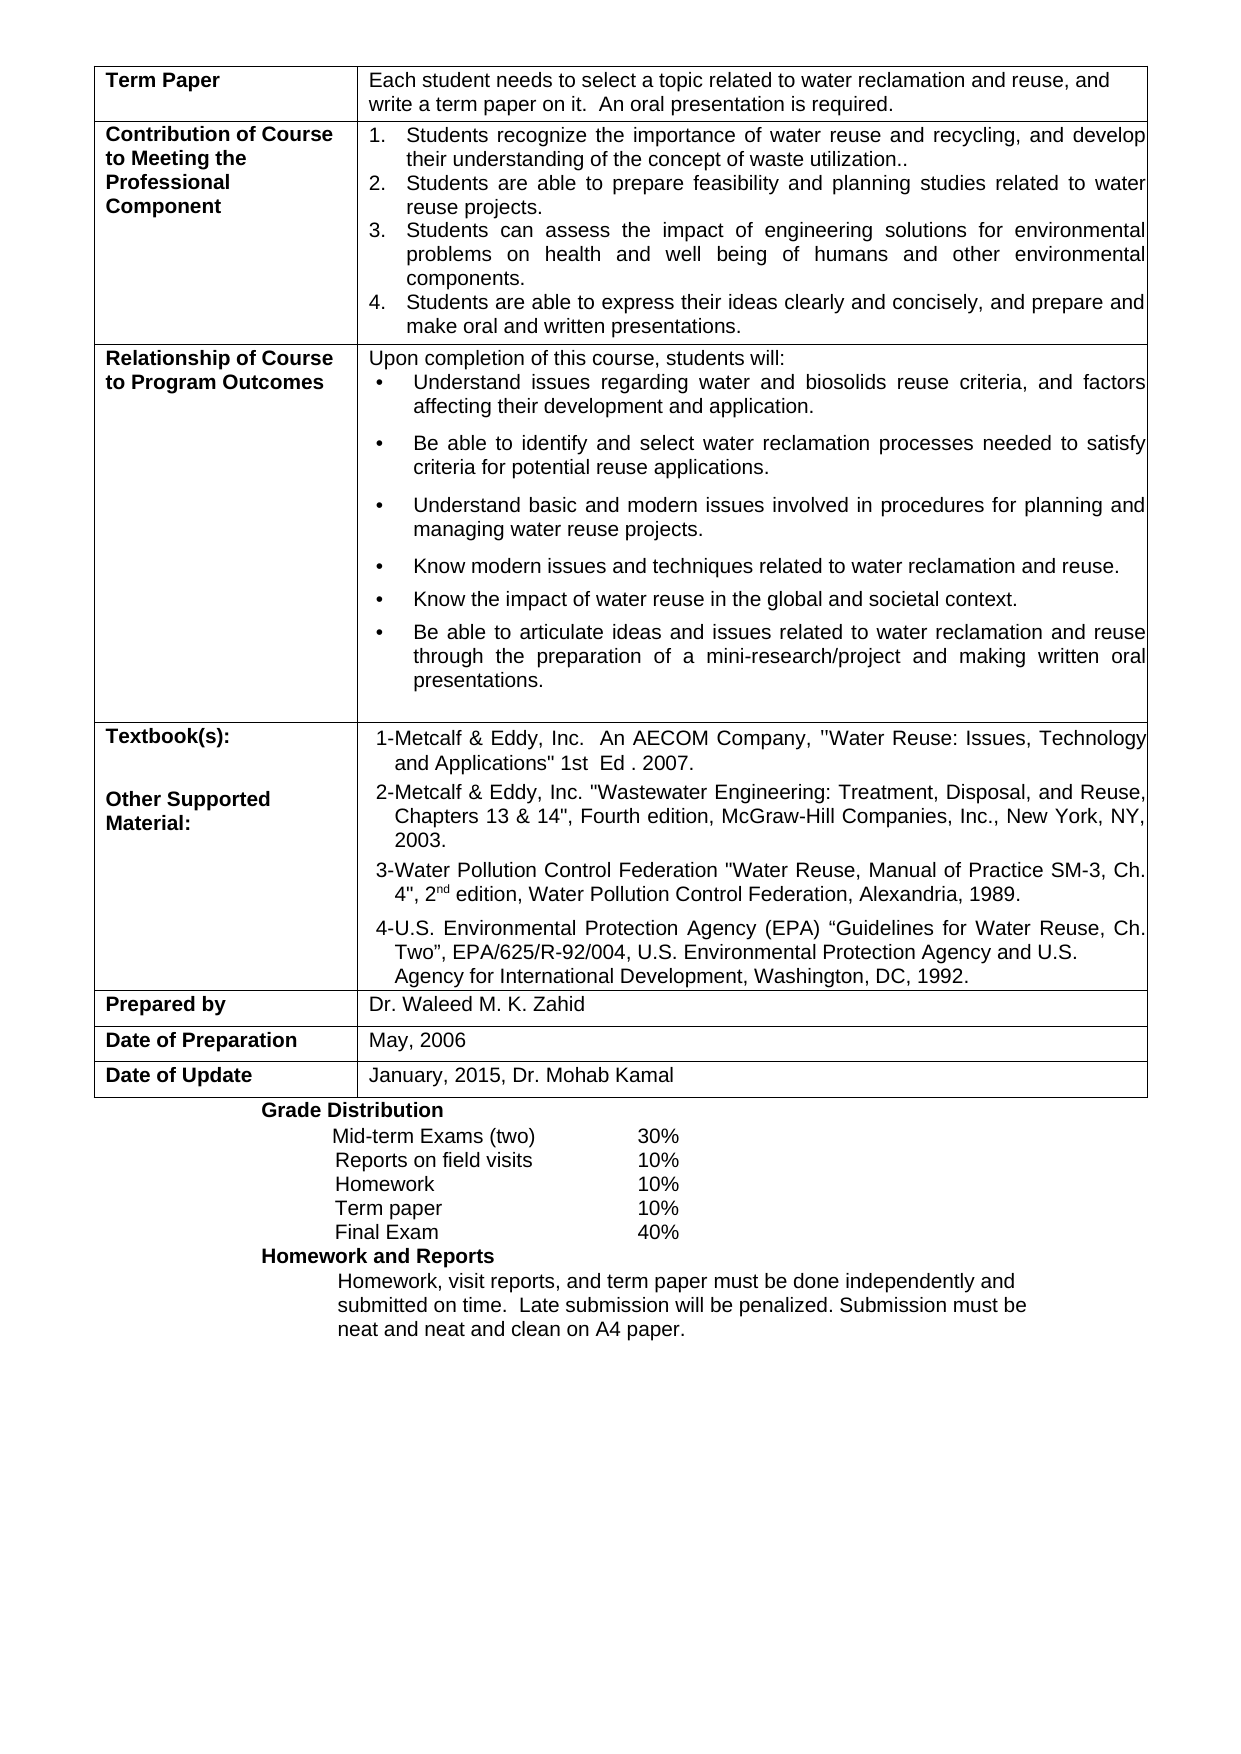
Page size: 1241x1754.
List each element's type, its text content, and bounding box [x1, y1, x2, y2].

table_cell Reports on field visits [188, 1148, 637, 1172]
text Grade Distribution [261, 1098, 1028, 1122]
table_cell 10% [637, 1148, 685, 1172]
table_cell Final Exam [188, 1220, 637, 1243]
table_cell Each student needs to select a topic related to water reclamation and reuse, and write a term paper on it. An oral presentation is required. [358, 67, 1147, 121]
table_cell Metcalf & Eddy, Inc. An AECOM Company, "Water Reuse: Issues, Technology and Applications" 1st Ed . 2007. Metcalf & Eddy, Inc. "Wastewater Engineering: Treatment, Disposal, and Reuse, Chapters 13 & 14", Fourth edition, McGraw-Hill Companies, Inc., New York, NY, 2003. Water Pollution Control Federation "Water Reuse, Manual of Practice SM-3, Ch. 4", 2nd edition, Water Pollution Control Federation, Alexandria, 1989. U.S. Environmental Protection Agency (EPA) “Guidelines for Water Reuse, Ch. Two”, EPA/625/R-92/004, U.S. Environmental Protection Agency and U.S. Agency for International Development, Washington, DC, 1992. [358, 723, 1147, 990]
table_cell May, 2006 [358, 1027, 1147, 1061]
table_cell Dr. Waleed M. K. Zahid [358, 991, 1147, 1026]
table_cell Textbook(s): Other Supported Material: [95, 723, 357, 990]
text Homework and Reports [261, 1243, 1028, 1267]
table_header Mid-term Exams (two) [188, 1124, 637, 1148]
table_cell Students recognize the importance of water reuse and recycling, and develop their understanding of the concept of waste utilization.. Students are able to prepare feasibility and planning studies related to water reuse projects. Students can assess the impact of engineering solutions for environmental problems on health and well being of humans and other environmental components. Students are able to express their ideas clearly and concisely, and prepare and make oral and written presentations. [358, 122, 1147, 344]
table_cell Relationship of Course to Program Outcomes [95, 345, 357, 722]
table_cell Date of Update [95, 1062, 357, 1097]
table_cell Contribution of Course to Meeting the Professional Component [95, 122, 357, 344]
table_cell 10% [637, 1172, 685, 1196]
table_cell Term paper [188, 1196, 637, 1219]
table_cell Prepared by [95, 991, 357, 1026]
table_cell Homework [188, 1172, 637, 1196]
table_cell Date of Preparation [95, 1027, 357, 1061]
table_cell 10% [637, 1196, 685, 1219]
table_header 30% [637, 1124, 685, 1148]
text Homework, visit reports, and term paper must be done independently and submitted on time. Late submission will be penalized. Submission must be neat and neat and clean on A4 paper. [337, 1269, 1028, 1341]
table_cell 40% [637, 1220, 685, 1243]
table_cell January, 2015, Dr. Mohab Kamal [358, 1062, 1147, 1097]
table_cell Term Paper [95, 67, 357, 121]
table_cell Upon completion of this course, students will: Understand issues regarding water and biosolids reuse criteria, and factors affecting their development and application. Be able to identify and select water reclamation processes needed to satisfy criteria for potential reuse applications. Understand basic and modern issues involved in procedures for planning and managing water reuse projects. Know modern issues and techniques related to water reclamation and reuse. Know the impact of water reuse in the global and societal context. Be able to articulate ideas and issues related to water reclamation and reuse through the preparation of a mini-research/project and making written oral presentations. [358, 345, 1147, 722]
